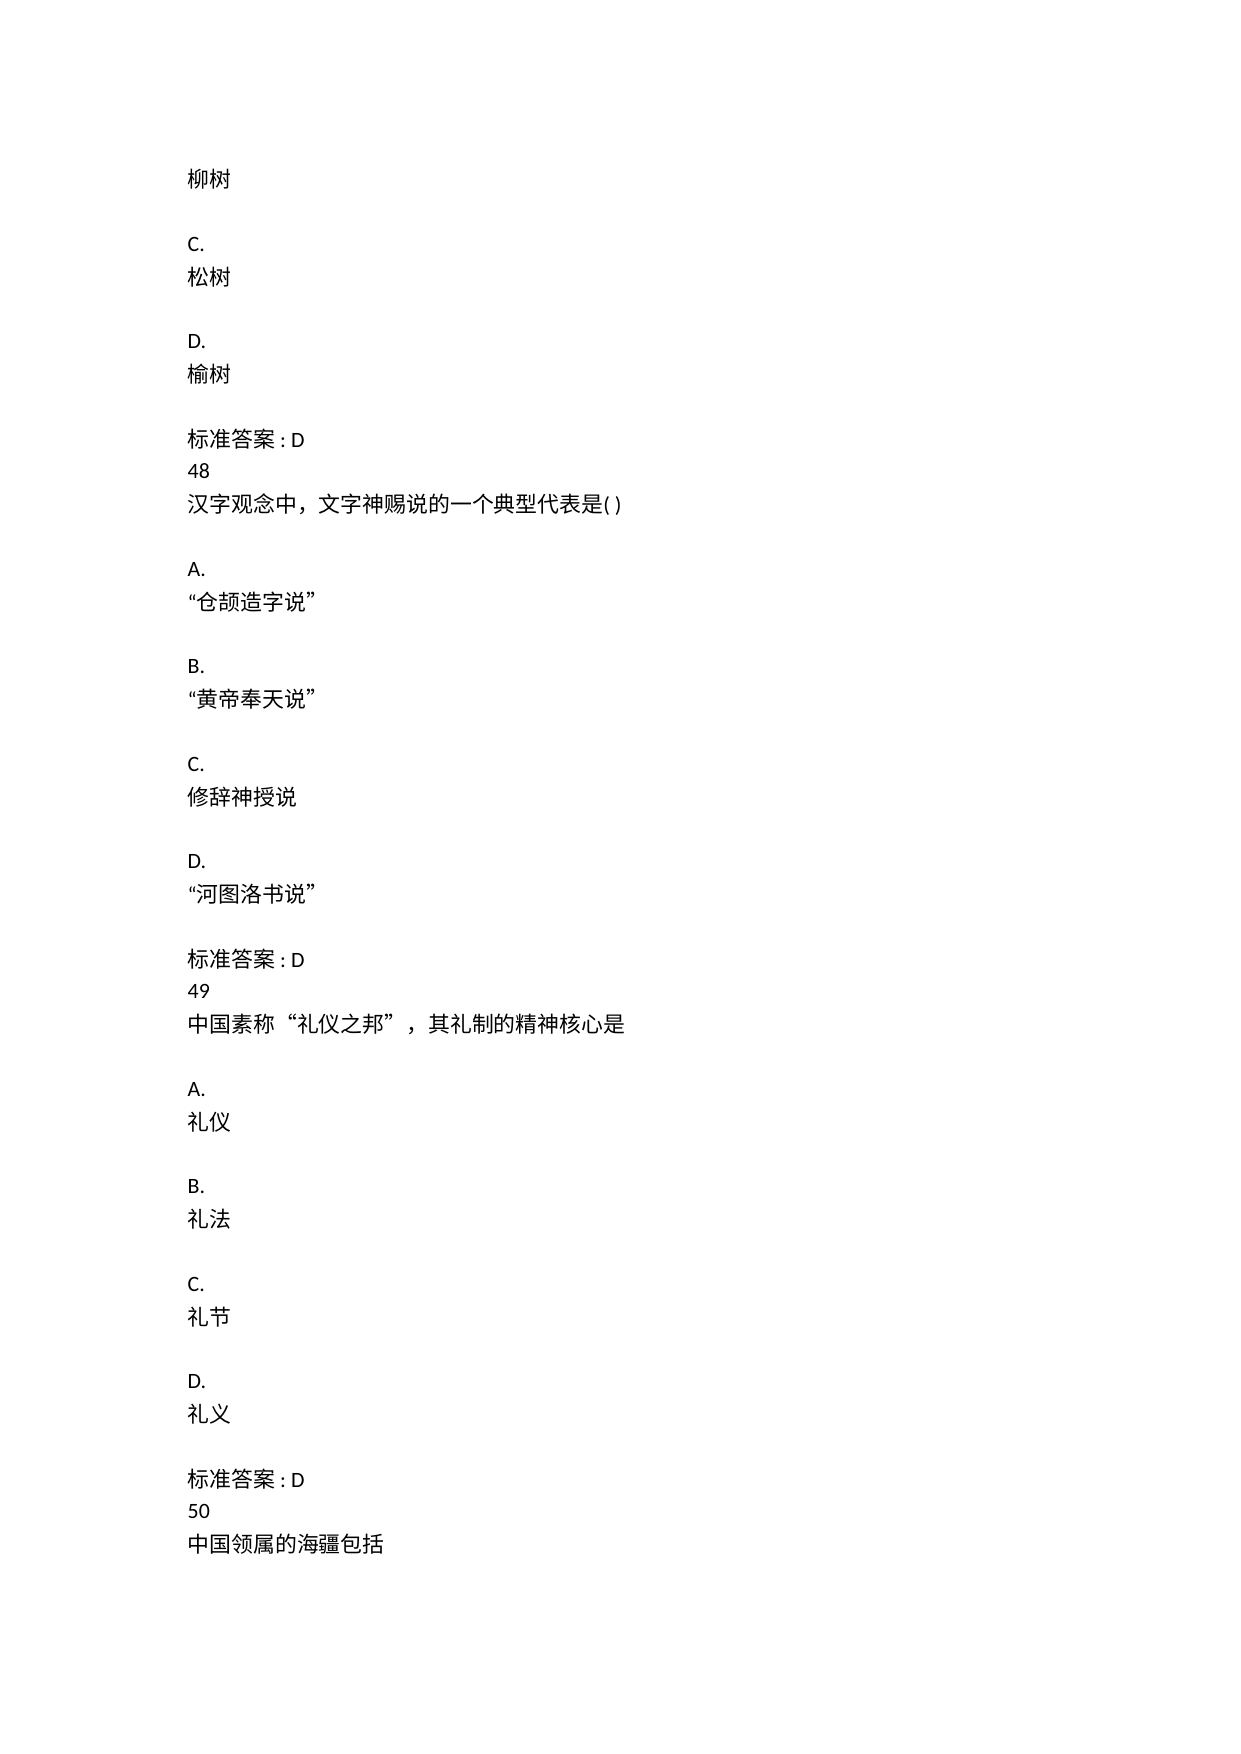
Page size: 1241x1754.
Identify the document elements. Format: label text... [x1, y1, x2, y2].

text 松树 [187, 259, 1053, 292]
text 修辞神授说 [187, 779, 1053, 812]
text D. [187, 324, 1053, 357]
text 礼义 [187, 1397, 1053, 1429]
text D. [187, 1364, 1053, 1397]
text “黄帝奉天说” [187, 682, 1053, 714]
text 标准答案 : D [187, 1462, 1053, 1494]
text 48 [187, 454, 1053, 487]
text 50 [187, 1494, 1053, 1527]
text “仓颉造字说” [187, 584, 1053, 617]
text C. [187, 747, 1053, 779]
text 榆树 [187, 357, 1053, 389]
text B. [187, 1169, 1053, 1202]
text 中国素称“礼仪之邦”，其礼制的精神核心是 [187, 1007, 1053, 1039]
text C. [187, 1267, 1053, 1299]
text 礼节 [187, 1299, 1053, 1332]
text 中国领属的海疆包括 [187, 1527, 1053, 1559]
text B. [187, 649, 1053, 682]
text D. [187, 844, 1053, 877]
text A. [187, 1072, 1053, 1104]
text 汉字观念中，文字神赐说的一个典型代表是( ) [187, 487, 1053, 519]
text “河图洛书说” [187, 877, 1053, 909]
text C. [187, 227, 1053, 259]
text 标准答案 : D [187, 422, 1053, 454]
text 标准答案 : D [187, 942, 1053, 974]
text 礼仪 [187, 1104, 1053, 1137]
text A. [187, 552, 1053, 584]
text 礼法 [187, 1202, 1053, 1234]
text 49 [187, 974, 1053, 1007]
text 柳树 [187, 162, 1053, 194]
